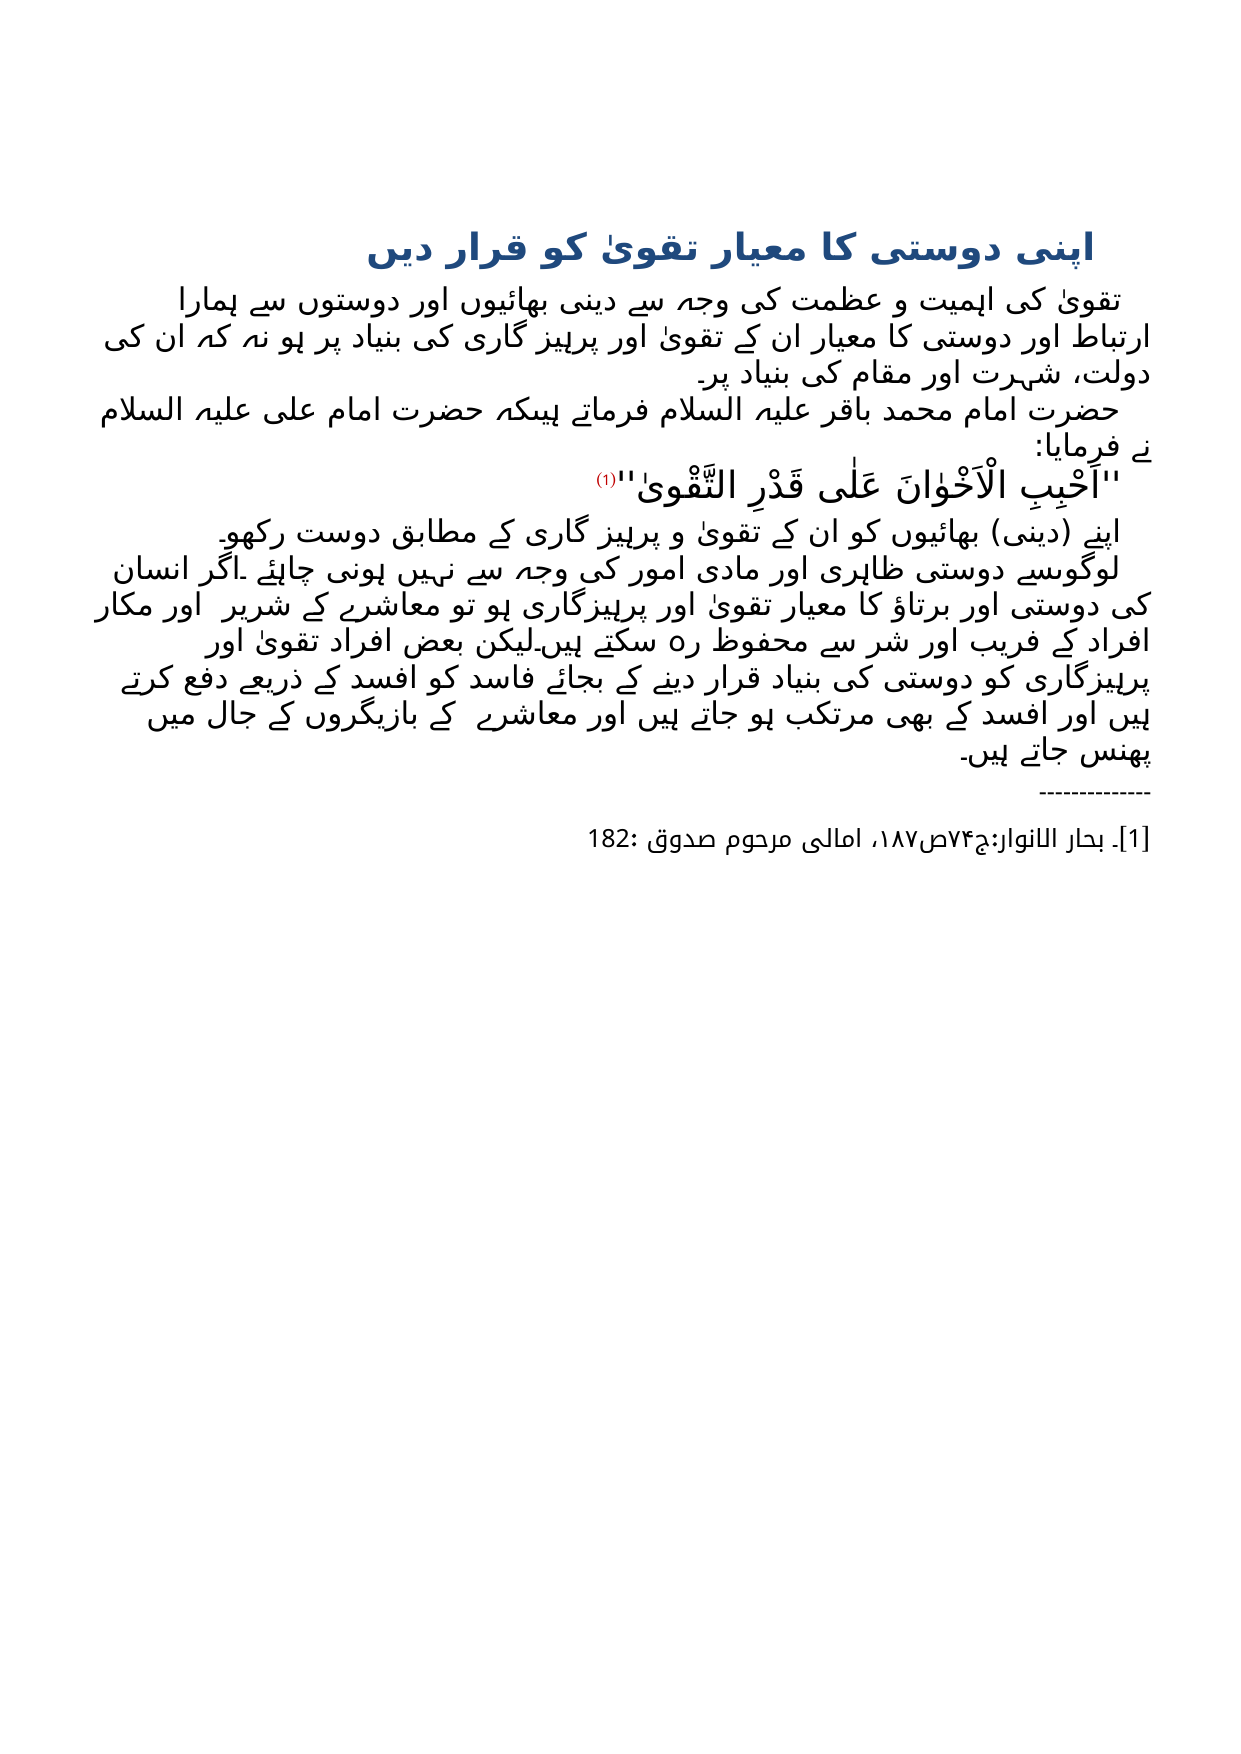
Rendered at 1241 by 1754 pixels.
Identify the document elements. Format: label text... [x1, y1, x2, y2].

text -------------- [89, 768, 1152, 816]
text اپنے (دینی) بھائیوں کو ان کے تقویٰ و پرہیز گاری کے مطابق دوست رکھو۔ [89, 514, 1152, 550]
text تقویٰ کی اہمیت و عظمت کی وجہ سے دینی بھائیوں اور دوستوں سے ہمارا ارتباط اور دوستی کا معیار ان کے تقویٰ اور پرہیز گاری کی بنیاد پر ہو نہ کہ ان کی دولت، شہرت اور مقام کی بنیاد پر۔ [89, 282, 1152, 391]
text حضرت امام محمد باقر علیہ السلام فرماتے ہیںکہ حضرت امام علی علیہ السلام نے فرمایا: [89, 391, 1152, 463]
text ''اَحْبِبِ الْاَخْوٰانَ عَلٰی قَدْرِ التَّقْویٰ''(1) [89, 463, 1152, 514]
text [1]۔ بحار الانوار:ج۷۴ص۱۸۷، امالی مرحوم صدوق :182 [89, 816, 1152, 863]
text لوگوںسے دوستی ظاہری اور مادی امور کی وجہ سے نہیں ہونی چاہئے ۔اگر انسان کی دوستی اور برتاؤ کا معیار تقویٰ اور پرہیزگاری ہو تو معاشرے کے شریر اور مکار افراد کے فریب اور شر سے محفوظ رہ سکتے ہیں۔لیکن بعض افراد تقویٰ اور پرہیزگاری کو دوستی کی بنیاد قرار دینے کے بجائے فاسد کو افسد کے ذریعے دفع کرتے ہیں اور افسد کے بھی مرتکب ہو جاتے ہیں اور معاشرے کے بازیگروں کے جال میں پھنس جاتے ہیں۔ [89, 550, 1152, 768]
subtitle اپنی دوستی کا معیار تقویٰ کو قرار دیں [89, 226, 1152, 269]
